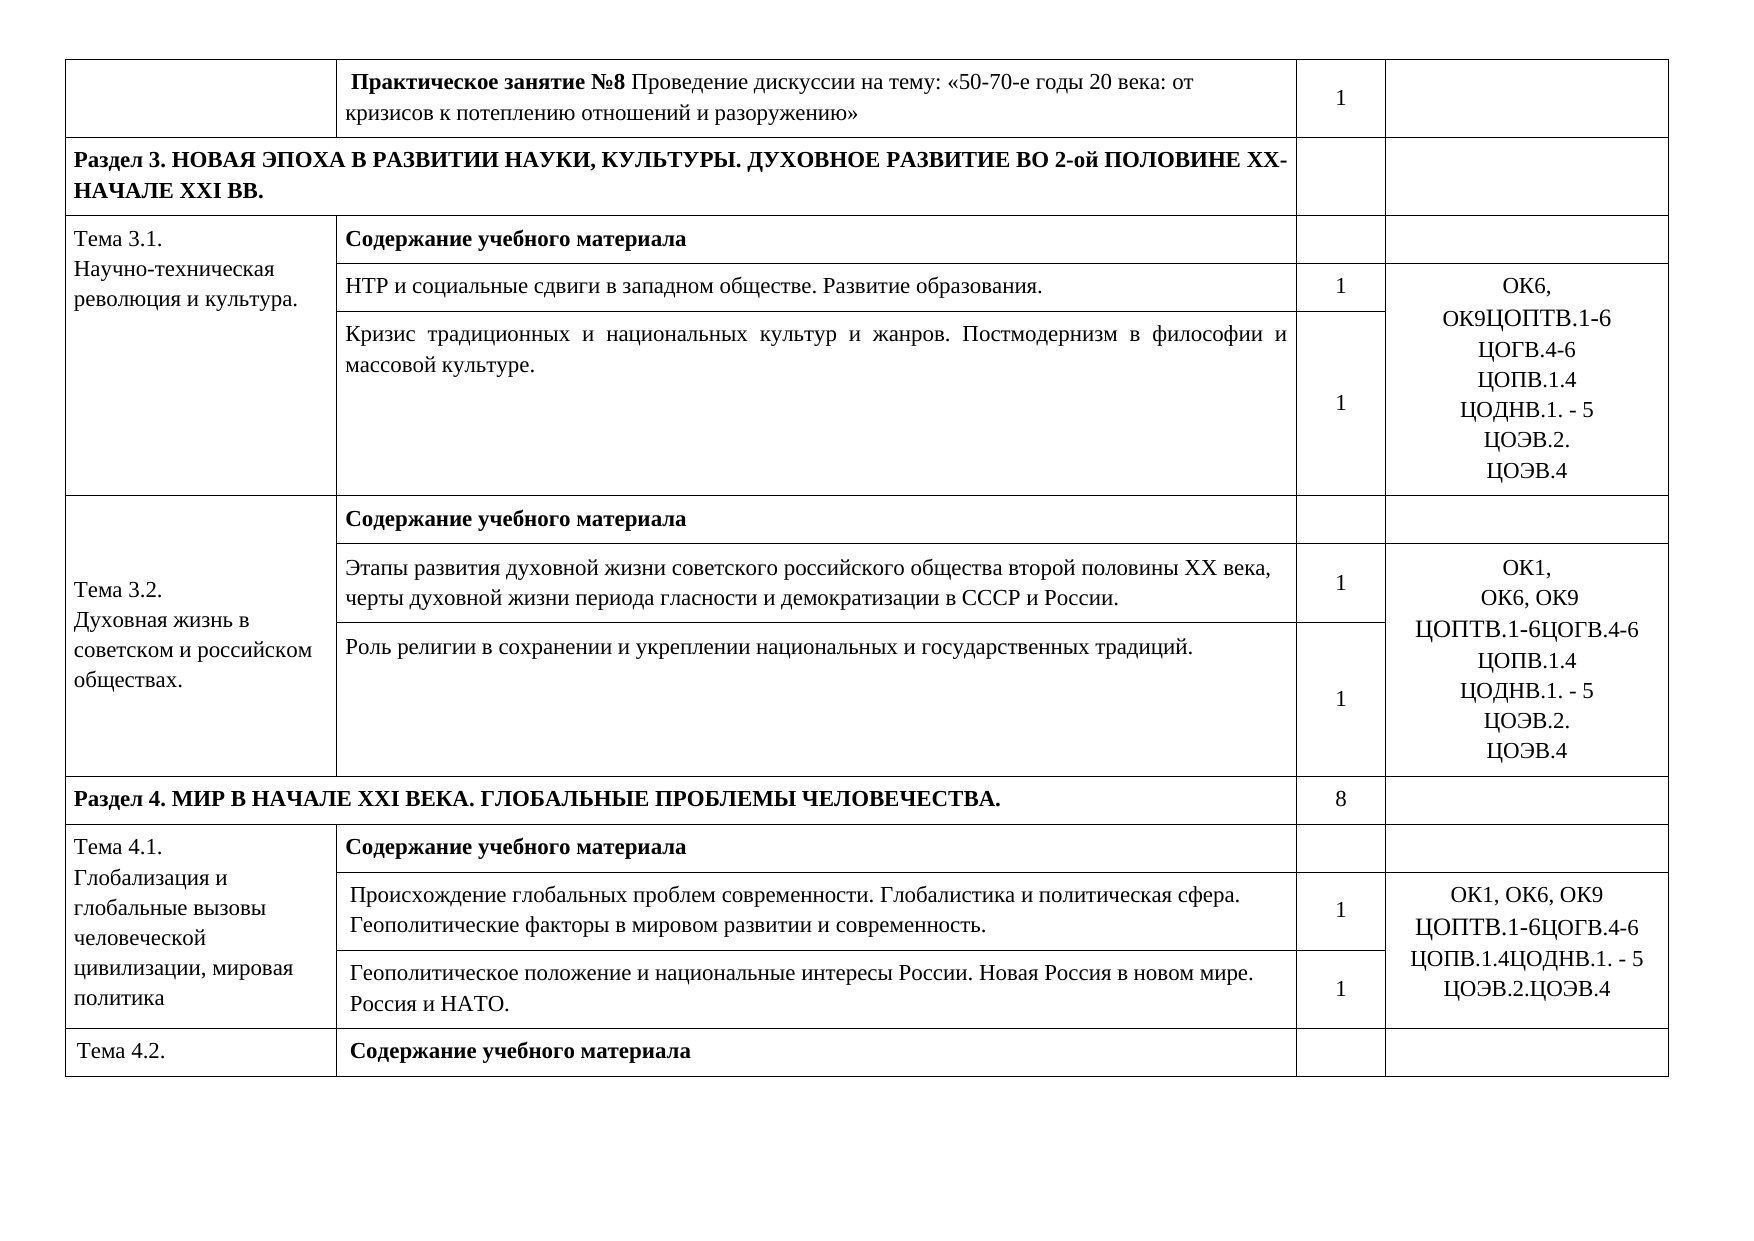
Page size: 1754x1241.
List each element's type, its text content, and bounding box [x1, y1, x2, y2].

table_cell ОК1, ОК6, ОК9 ЦОПТВ.1-6ЦОГВ.4-6 ЦОПВ.1.4ЦОДНВ.1. - 5 ЦОЭВ.2.ЦОЭВ.4 [1386, 873, 1668, 1028]
table_cell 1 [1297, 312, 1385, 495]
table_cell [66, 1029, 336, 1076]
table_cell [1297, 138, 1385, 215]
table_cell [1386, 496, 1668, 543]
table_cell [1386, 825, 1668, 872]
table_cell 1 [1297, 951, 1385, 1028]
table_cell 1 [1297, 873, 1385, 950]
table_cell 1 [1297, 264, 1385, 311]
table_cell Этапы развития духовной жизни советского российского общества второй половины XX века, черты духовной жизни периода гласности и демократизации в СССР и России. [337, 544, 1296, 622]
table_cell Содержание учебного материала [337, 825, 1296, 872]
table_cell Содержание учебного материала [337, 216, 1296, 263]
table_cell Геополитическое положение и национальные интересы России. Новая Россия в новом мире. Россия и НАТО. [337, 951, 1296, 1028]
table_cell Роль религии в сохранении и укреплении национальных и государственных традиций. [337, 623, 1296, 776]
table_cell 1 [1297, 544, 1385, 622]
table_cell ОК1, ОК6, ОК9 ЦОПТВ.1-6ЦОГВ.4-6 ЦОПВ.1.4 ЦОДНВ.1. - 5 ЦОЭВ.2. ЦОЭВ.4 [1386, 544, 1668, 776]
table_cell ОК6, ОК9ЦОПТВ.1-6 ЦОГВ.4-6 ЦОПВ.1.4 ЦОДНВ.1. - 5 ЦОЭВ.2. ЦОЭВ.4 [1386, 264, 1668, 495]
table_cell Кризис традиционных и национальных культур и жанров. Постмодернизм в философии и массовой культуре. [337, 312, 1296, 495]
table_cell Раздел 3. НОВАЯ ЭПОХА В РАЗВИТИИ НАУКИ, КУЛЬТУРЫ. ДУХОВНОЕ РАЗВИТИЕ ВО 2-ой ПОЛОВИНЕ XX-НАЧАЛЕ XXI ВВ. [66, 138, 1296, 215]
table_cell 1 [1297, 623, 1385, 776]
table_cell [1297, 1029, 1385, 1076]
table_cell [1297, 496, 1385, 543]
table_cell [1386, 216, 1668, 263]
table_cell Раздел 4. МИР В НАЧАЛЕ XXI ВЕКА. ГЛОБАЛЬНЫЕ ПРОБЛЕМЫ ЧЕЛОВЕЧЕСТВА. [66, 777, 1296, 824]
table_cell [1297, 216, 1385, 263]
table_cell Происхождение глобальных проблем современности. Глобалистика и политическая сфера. Геополитические факторы в мировом развитии и современность. [337, 873, 1296, 950]
table_cell [1386, 1029, 1668, 1076]
table_cell Практическое занятие №8 Проведение дискуссии на тему: «50-70-е годы 20 века: от кризисов к потеплению отношений и разоружению» [337, 60, 1296, 137]
table_cell 8 [1297, 777, 1385, 824]
table_cell Тема 4.1. Глобализация и глобальные вызовы человеческой цивилизации, мировая политика [66, 825, 336, 1028]
table_cell Содержание учебного материала [337, 1029, 1296, 1076]
table_cell Содержание учебного материала [337, 496, 1296, 543]
table_cell 1 [1297, 60, 1385, 137]
table_cell [1386, 138, 1668, 215]
table_cell [1297, 825, 1385, 872]
table_cell НТР и социальные сдвиги в западном обществе. Развитие образования. [337, 264, 1296, 311]
table_cell Тема 3.2. Духовная жизнь в советском и российском обществах. [66, 496, 336, 776]
table_cell Тема 3.1. Научно-техническая революция и культура. [66, 216, 336, 495]
table_cell [1386, 777, 1668, 824]
